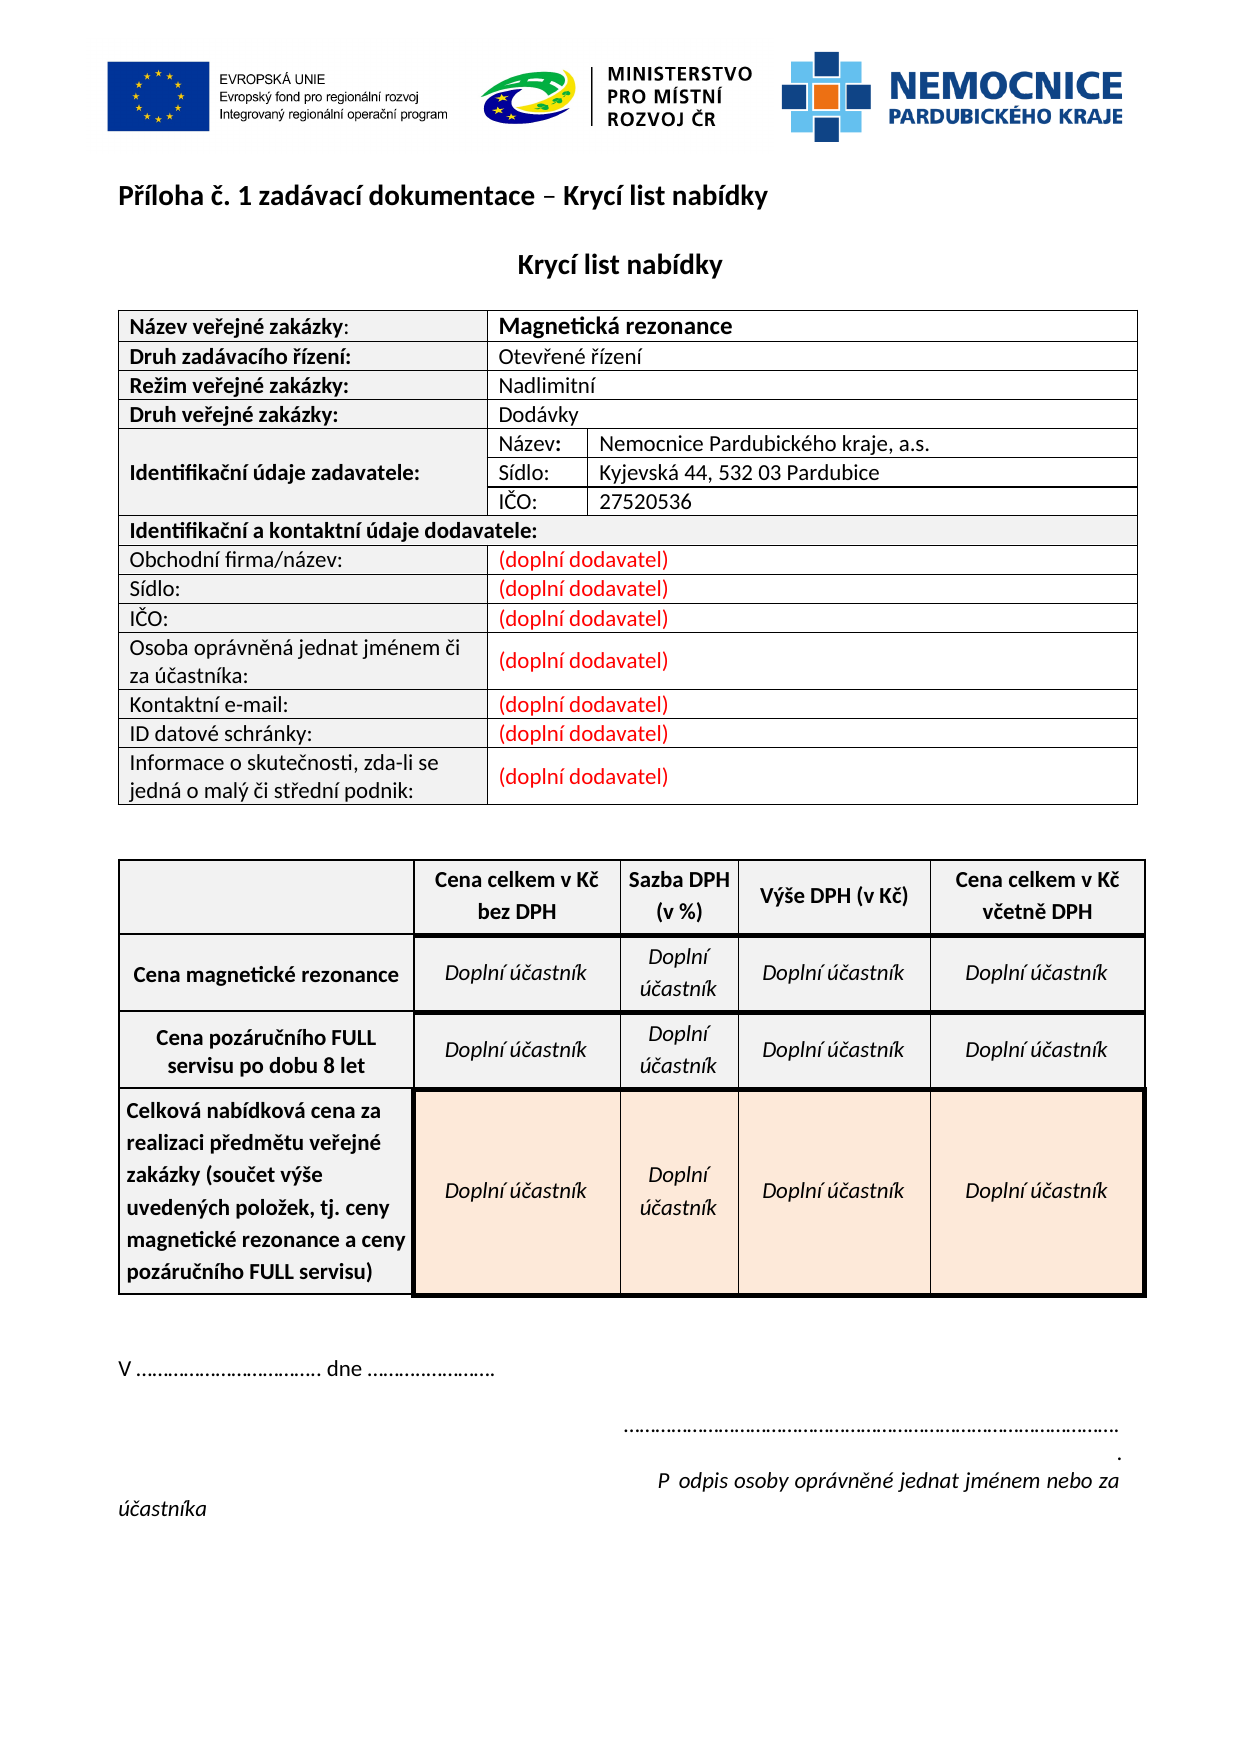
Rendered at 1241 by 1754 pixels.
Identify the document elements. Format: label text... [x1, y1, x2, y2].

text V …………………………….. dne ………..…………. [118, 1354, 1122, 1382]
table_cell Otevřené řízení [488, 342, 1137, 370]
picture [85, 38, 774, 154]
table_cell Nadlimitní [488, 371, 1137, 399]
table_cell Obchodní firma/název: [119, 546, 487, 573]
table_cell (doplní dodavatel) [488, 719, 1137, 747]
table_cell Režim veřejné zakázky: [119, 371, 487, 399]
table_cell Název: [488, 429, 587, 457]
table_cell Doplní účastník [739, 1015, 930, 1087]
table_cell Kyjevská 44, 532 03 Pardubice [588, 458, 1137, 486]
table_cell Osoba oprávněná jednat jménem či za účastníka: [119, 633, 487, 689]
table_cell Informace o skutečnosti, zda-li se jedná o malý či střední podnik: [119, 748, 487, 804]
table_cell Doplní účastník [931, 938, 1144, 1010]
table_cell Druh zadávacího řízení: [119, 342, 487, 370]
table_cell IČO: [488, 488, 587, 515]
table_cell Sídlo: [119, 575, 487, 603]
table_cell IČO: [119, 604, 487, 632]
table_cell 27520536 [588, 488, 1137, 515]
table_cell Doplní účastník [621, 938, 738, 1010]
table_cell Doplní účastník [931, 1015, 1144, 1087]
table_cell Identifikační a kontaktní údaje dodavatele: [119, 516, 1137, 544]
table_header Sazba DPH (v %) [621, 861, 738, 933]
table_cell Nemocnice Pardubického kraje, a.s. [588, 429, 1137, 457]
picture [780, 50, 1123, 143]
table_header Magnetická rezonance [488, 311, 1137, 341]
table_cell Doplní účastník [415, 938, 620, 1010]
table_header Cena celkem v Kč bez DPH [415, 861, 620, 933]
table_cell Identifikační údaje zadavatele: [119, 429, 487, 515]
table_cell (doplní dodavatel) [488, 690, 1137, 718]
table_cell (doplní dodavatel) [488, 546, 1137, 573]
table_cell Kontaktní e-mail: [119, 690, 487, 718]
text Příloha č. 1 zadávací dokumentace – Krycí list nabídky [118, 177, 1122, 213]
table_cell Doplní účastník [931, 1092, 1142, 1293]
table_cell (doplní dodavatel) [488, 748, 1137, 804]
table_cell Sídlo: [488, 458, 587, 486]
table_cell Doplní účastník [739, 1092, 930, 1293]
table_header Název veřejné zakázky: [119, 311, 487, 341]
text Podpis osoby oprávněné jednat jménem nebo za účastníka [118, 1466, 1122, 1522]
table_header [120, 861, 413, 933]
table_cell Doplní účastník [621, 1015, 738, 1087]
table_cell Doplní účastník [621, 1092, 738, 1293]
table_cell Doplní účastník [415, 1015, 620, 1087]
table_cell Doplní účastník [739, 938, 930, 1010]
text ………………………………………………………………………………….. [118, 1410, 1122, 1466]
table_cell ID datové schránky: [119, 719, 487, 747]
table_cell Doplní účastník [416, 1092, 620, 1293]
table_cell (doplní dodavatel) [488, 633, 1137, 689]
table_cell (doplní dodavatel) [488, 604, 1137, 632]
table_cell Druh veřejné zakázky: [119, 400, 487, 428]
table_cell Cena magnetické rezonance [120, 935, 413, 1010]
table_cell Celková nabídková cena za realizaci předmětu veřejné zakázky (součet výše uvedených položek, tj. ceny magnetické rezonance a ceny pozáručního FULL servisu) [120, 1089, 411, 1293]
text Krycí list nabídky [118, 246, 1122, 281]
table_cell Cena pozáručního FULL servisu po dobu 8 let [120, 1012, 413, 1087]
table_cell (doplní dodavatel) [488, 575, 1137, 603]
table_header Cena celkem v Kč včetně DPH [931, 861, 1144, 933]
table_cell Dodávky [488, 400, 1137, 428]
table_header Výše DPH (v Kč) [739, 861, 930, 933]
